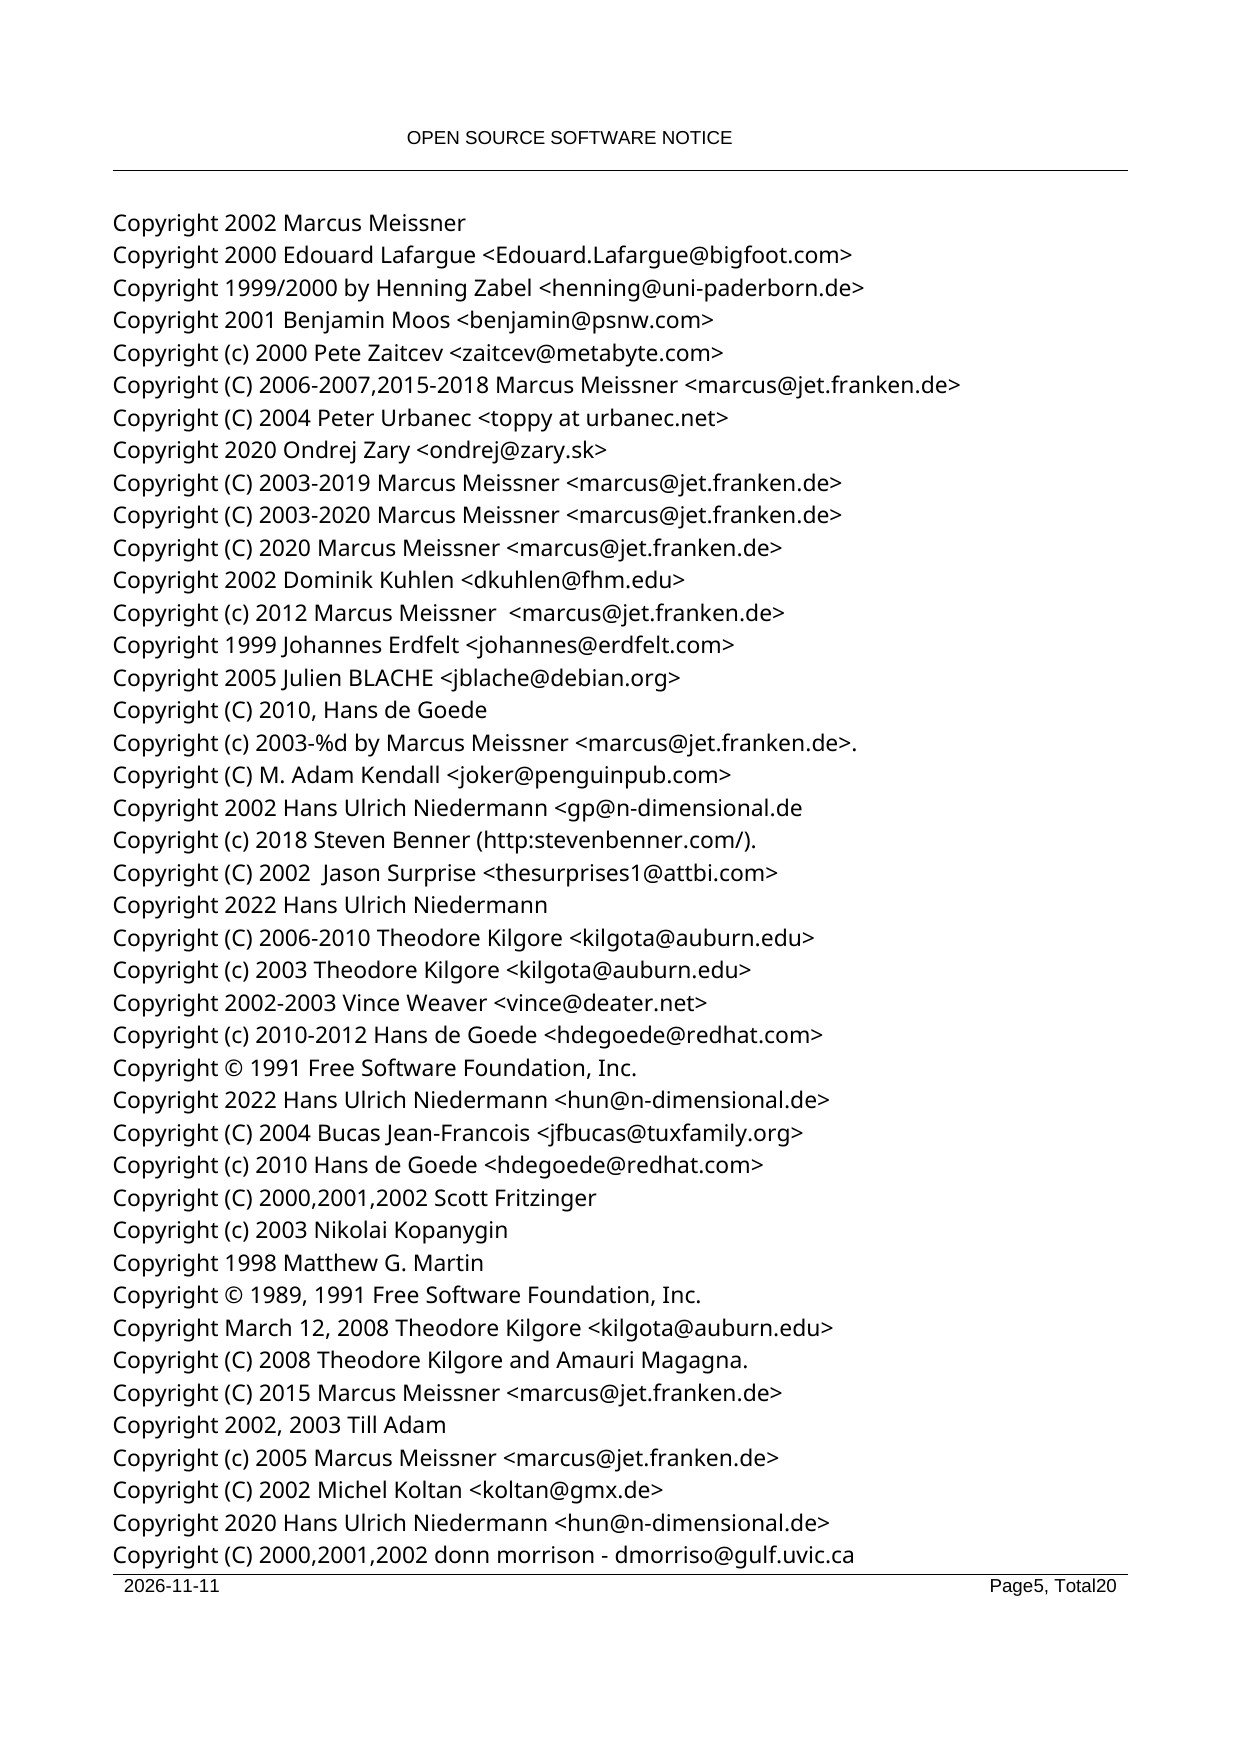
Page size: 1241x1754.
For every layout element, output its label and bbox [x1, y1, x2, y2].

text [112, 206, 1128, 1571]
